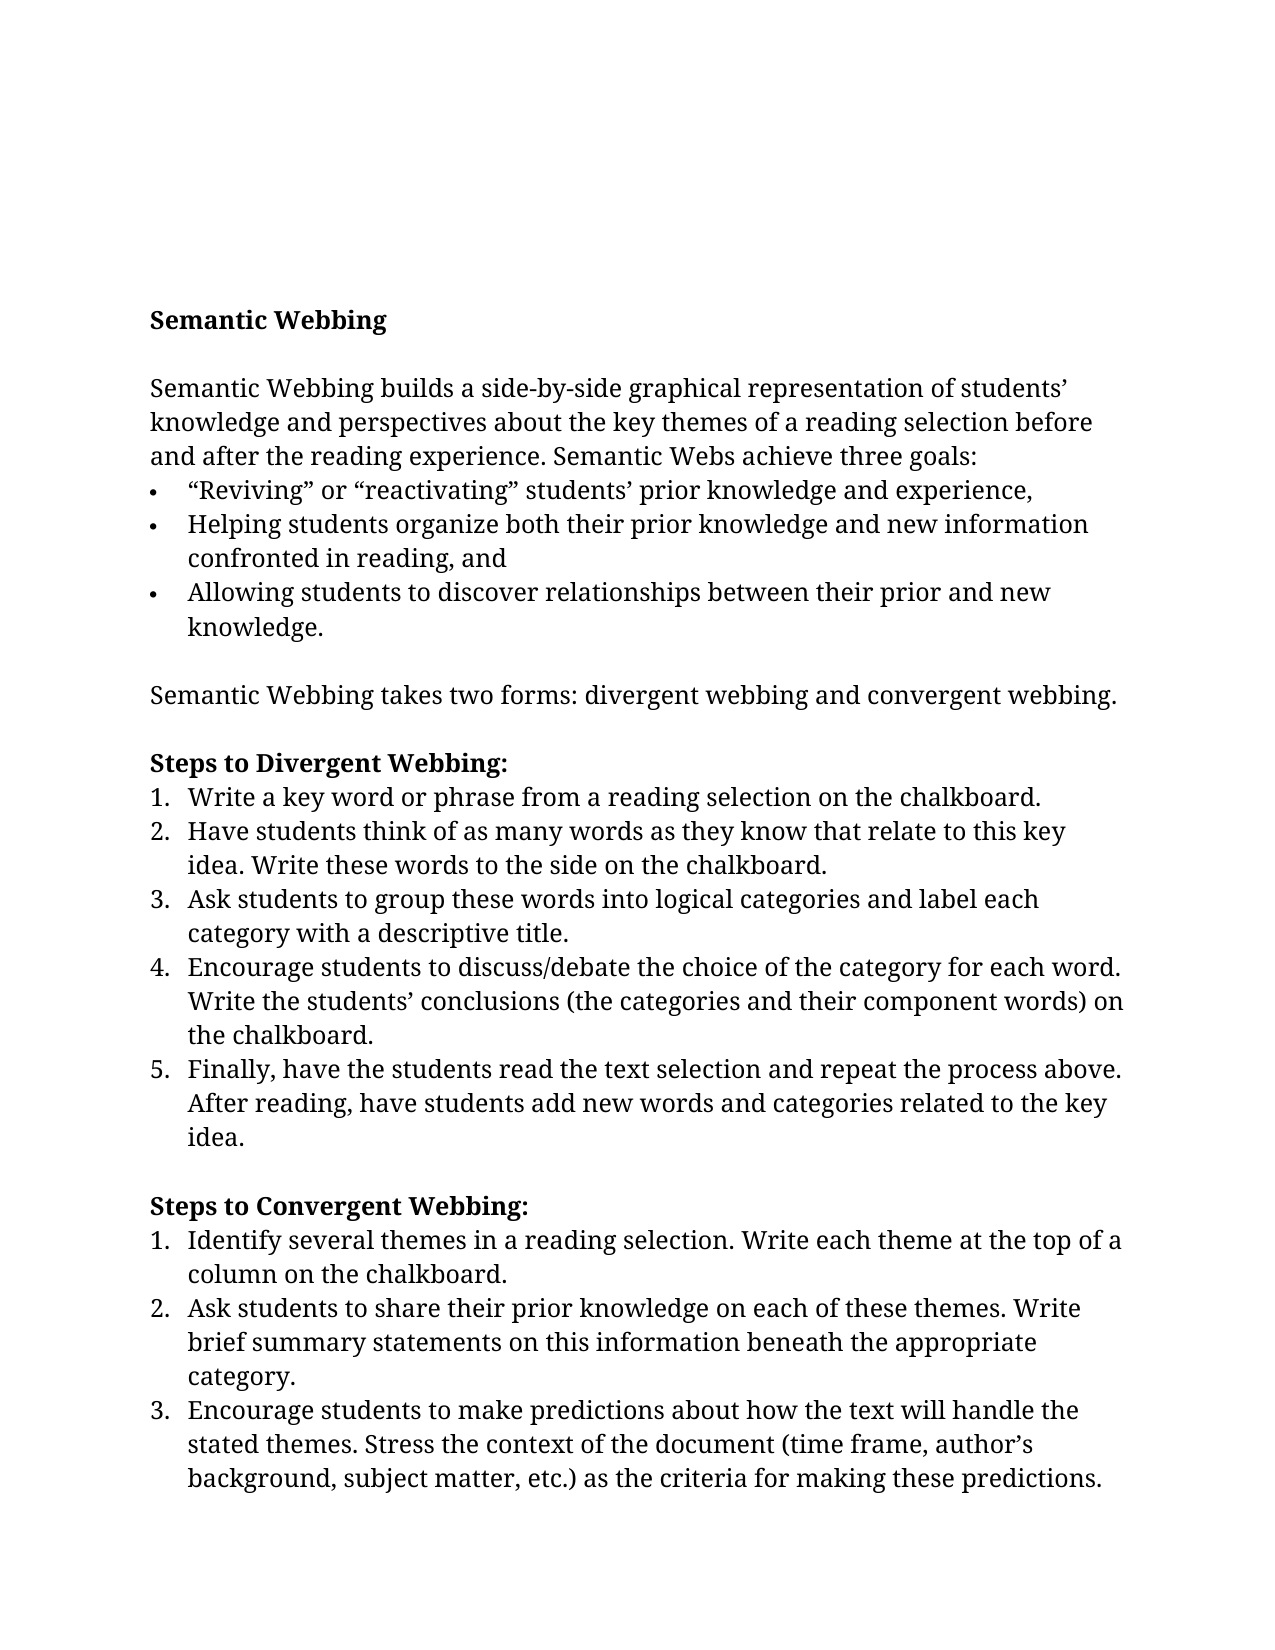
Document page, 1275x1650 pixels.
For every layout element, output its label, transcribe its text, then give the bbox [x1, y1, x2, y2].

list Ask students to share their prior knowledge on each of these themes. Write brief summary statements on this information beneath the appropriate category. [150, 1290, 1125, 1393]
list Encourage students to make predictions about how the text will handle the stated themes. Stress the context of the document (time frame, author’s background, subject matter, etc.) as the criteria for making these predictions. [150, 1393, 1125, 1495]
list Helping students organize both their prior knowledge and new information confronted in reading, and [150, 507, 1125, 575]
list Have students think of as many words as they know that relate to this key idea. Write these words to the side on the chalkboard. [150, 813, 1125, 882]
list Allowing students to discover relationships between their prior and new knowledge. [150, 575, 1125, 643]
subtitle Semantic Webbing [150, 303, 1125, 337]
text Steps to Convergent Webbing: [150, 1188, 1125, 1222]
list Encourage students to discuss/debate the choice of the category for each word. Write the students’ conclusions (the categories and their component words) on the chalkboard. [150, 950, 1125, 1052]
text Steps to Divergent Webbing: [150, 745, 1125, 779]
text Semantic Webbing builds a side-by-side graphical representation of students’ knowledge and perspectives about the key themes of a reading selection before and after the reading experience. Semantic Webs achieve three goals: [150, 371, 1125, 473]
list Finally, have the students read the text selection and repeat the process above. After reading, have students add new words and categories related to the key idea. [150, 1052, 1125, 1154]
list Identify several themes in a reading selection. Write each theme at the top of a column on the chalkboard. [150, 1222, 1125, 1290]
list Write a key word or phrase from a reading selection on the chalkboard. [150, 779, 1125, 813]
list Ask students to group these words into logical categories and label each category with a descriptive title. [150, 882, 1125, 950]
list “Reviving” or “reactivating” students’ prior knowledge and experience, [150, 473, 1125, 507]
text Semantic Webbing takes two forms: divergent webbing and convergent webbing. [150, 677, 1125, 711]
